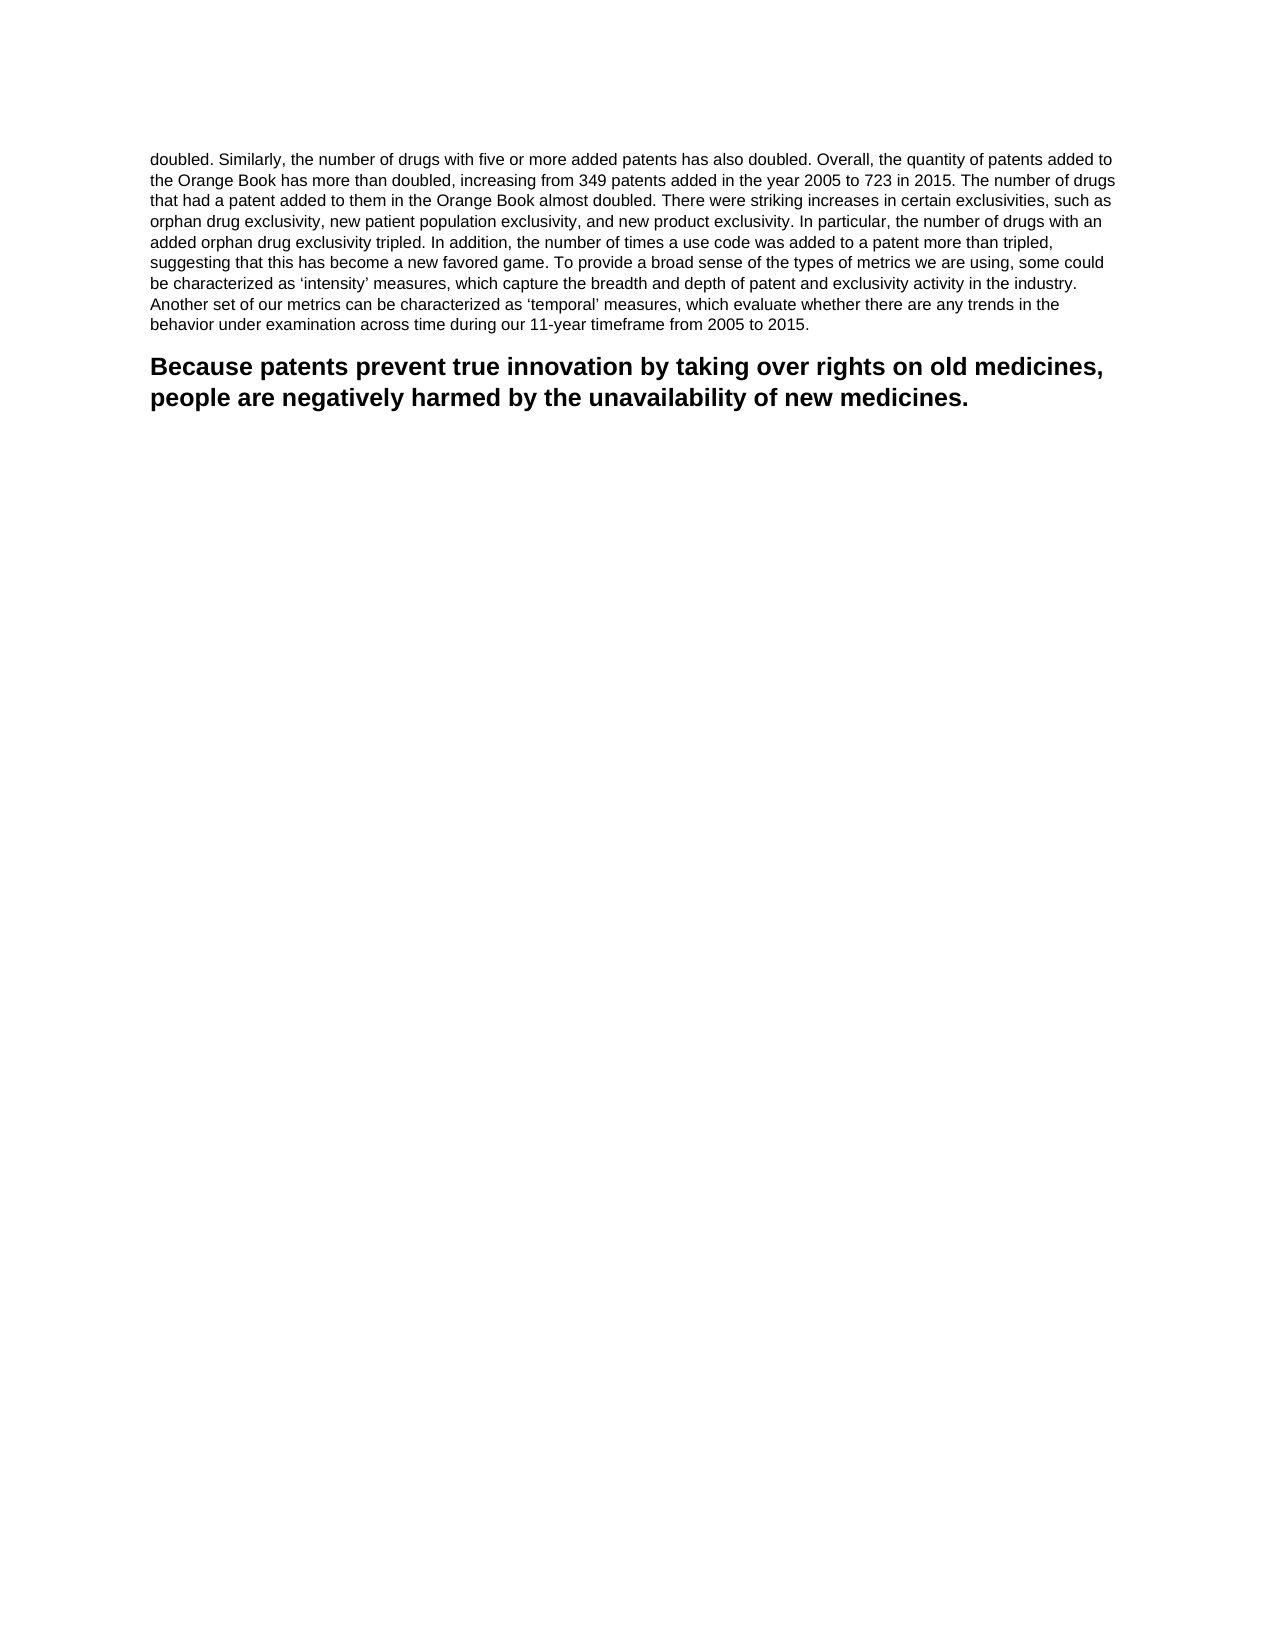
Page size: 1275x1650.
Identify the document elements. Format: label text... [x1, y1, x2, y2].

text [150, 150, 1125, 334]
subtitle Because patents prevent true innovation by taking over rights on old medicines, people are negatively harmed by the unavailability of new medicines. [150, 352, 1125, 412]
